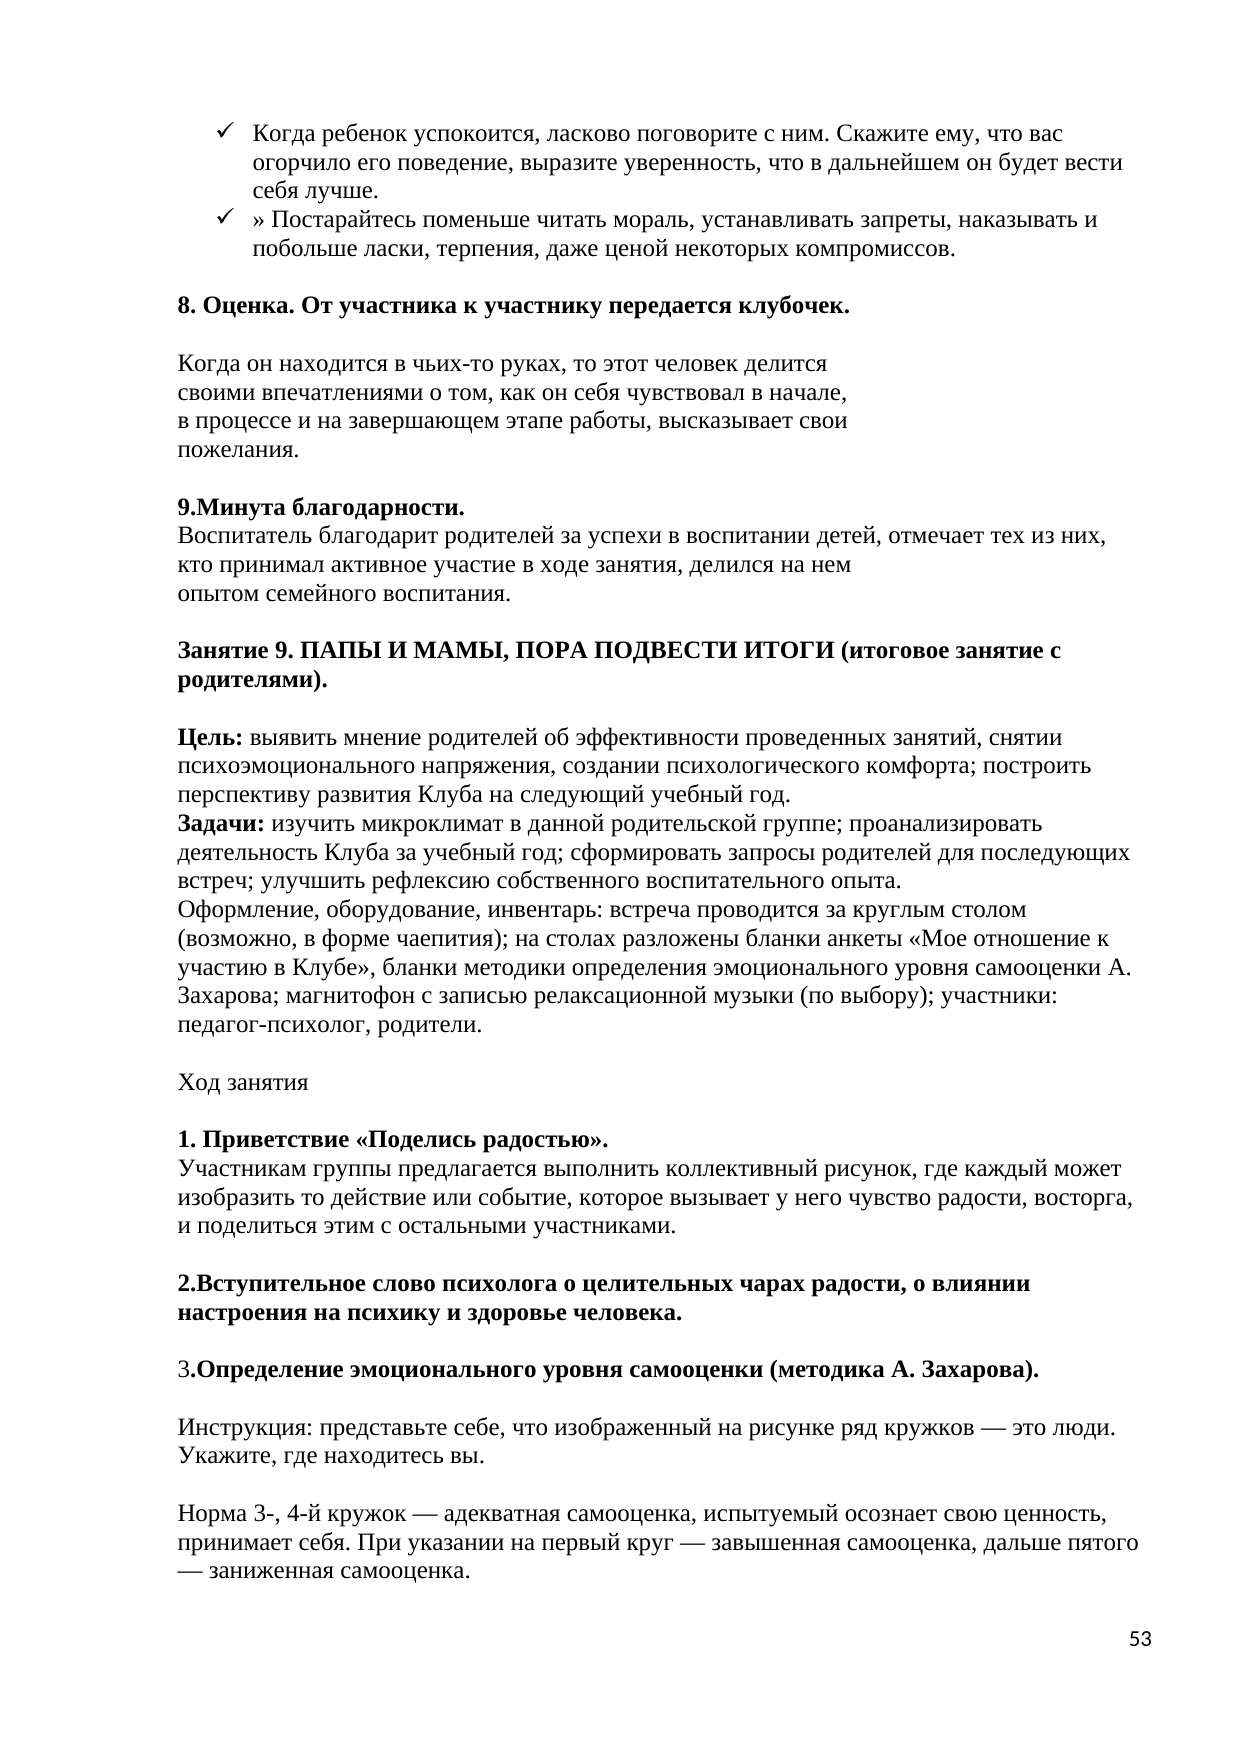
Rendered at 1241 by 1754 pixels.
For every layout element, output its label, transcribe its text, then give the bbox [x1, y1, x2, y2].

text 9.Минута благодарности. [177, 492, 1152, 521]
text Норма 3-, 4-й кружок — адекватная самооценка, испытуемый осознает свою ценность, принимает себя. При указании на первый круг — завышенная самооценка, дальше пятого — заниженная самооценка. [177, 1498, 1152, 1584]
text пожелания. [177, 434, 1152, 463]
text Воспитатель благодарит родителей за успехи в воспитании детей, отмечает тех из них, [177, 521, 1152, 549]
text Задачи: изучить микроклимат в данной родительской группе; проанализировать деятельность Клуба за учебный год; сформировать запросы родителей для последующих встреч; улучшить рефлексию собственного воспитательного опыта. [177, 808, 1152, 894]
text Когда он находится в чьих-то руках, то этот человек делится [177, 348, 1152, 377]
text 2.Вступительное слово психолога о целительных чарах радости, о влиянии настроения на психику и здоровье человека. [177, 1268, 1152, 1326]
text 1. Приветствие «Поделись радостью». [177, 1124, 1152, 1153]
text своими впечатлениями о том, как он себя чувствовал в начале, [177, 377, 1152, 406]
text в процессе и на завершающем этапе работы, высказывает свои [177, 406, 1152, 434]
text опытом семейного воспитания. [177, 578, 1152, 607]
text Инструкция: представьте себе, что изображенный на рисунке ряд кружков — это люди. Укажите, где находитесь вы. [177, 1412, 1152, 1469]
text 8. Оценка. От участника к участнику передается клубочек. [177, 291, 1152, 319]
text Цель: выявить мнение родителей об эффективности проведенных занятий, снятии психоэмоционального напряжения, создании психологического комфорта; построить перспективу развития Клуба на следующий учебный год. [177, 722, 1152, 808]
text Оформление, оборудование, инвентарь: встреча проводится за круглым столом (возможно, в форме чаепития); на столах разложены бланки анкеты «Мое отношение к участию в Клубе», бланки методики определения эмоционального уровня самооценки А. Захарова; магнитофон с записью релаксационной музыки (по выбору); участники: педагог-психолог, родители. [177, 894, 1152, 1038]
text кто принимал активное участие в ходе занятия, делился на нем [177, 549, 1152, 578]
list Когда ребенок успокоится, ласково поговорите с ним. Скажите ему, что вас огорчило его поведение, выразите уверенность, что в дальнейшем он будет вести себя лучше. [215, 118, 1152, 204]
text Занятие 9. ПАПЫ И МАМЫ, ПОРА ПОДВЕСТИ ИТОГИ (итоговое занятие с родителями). [177, 636, 1152, 693]
text Ход занятия [177, 1067, 1152, 1096]
list » Постарайтесь поменьше читать мораль, устанавливать запреты, наказывать и побольше ласки, терпения, даже ценой некоторых компромиссов. [215, 204, 1152, 262]
text Участникам группы предлагается выполнить коллективный рисунок, где каждый может изобразить то действие или событие, которое вызывает у него чувство радости, восторга, и поделиться этим с остальными участниками. [177, 1153, 1152, 1239]
text 3.Определение эмоционального уровня самооценки (методика А. Захарова). [177, 1354, 1152, 1383]
